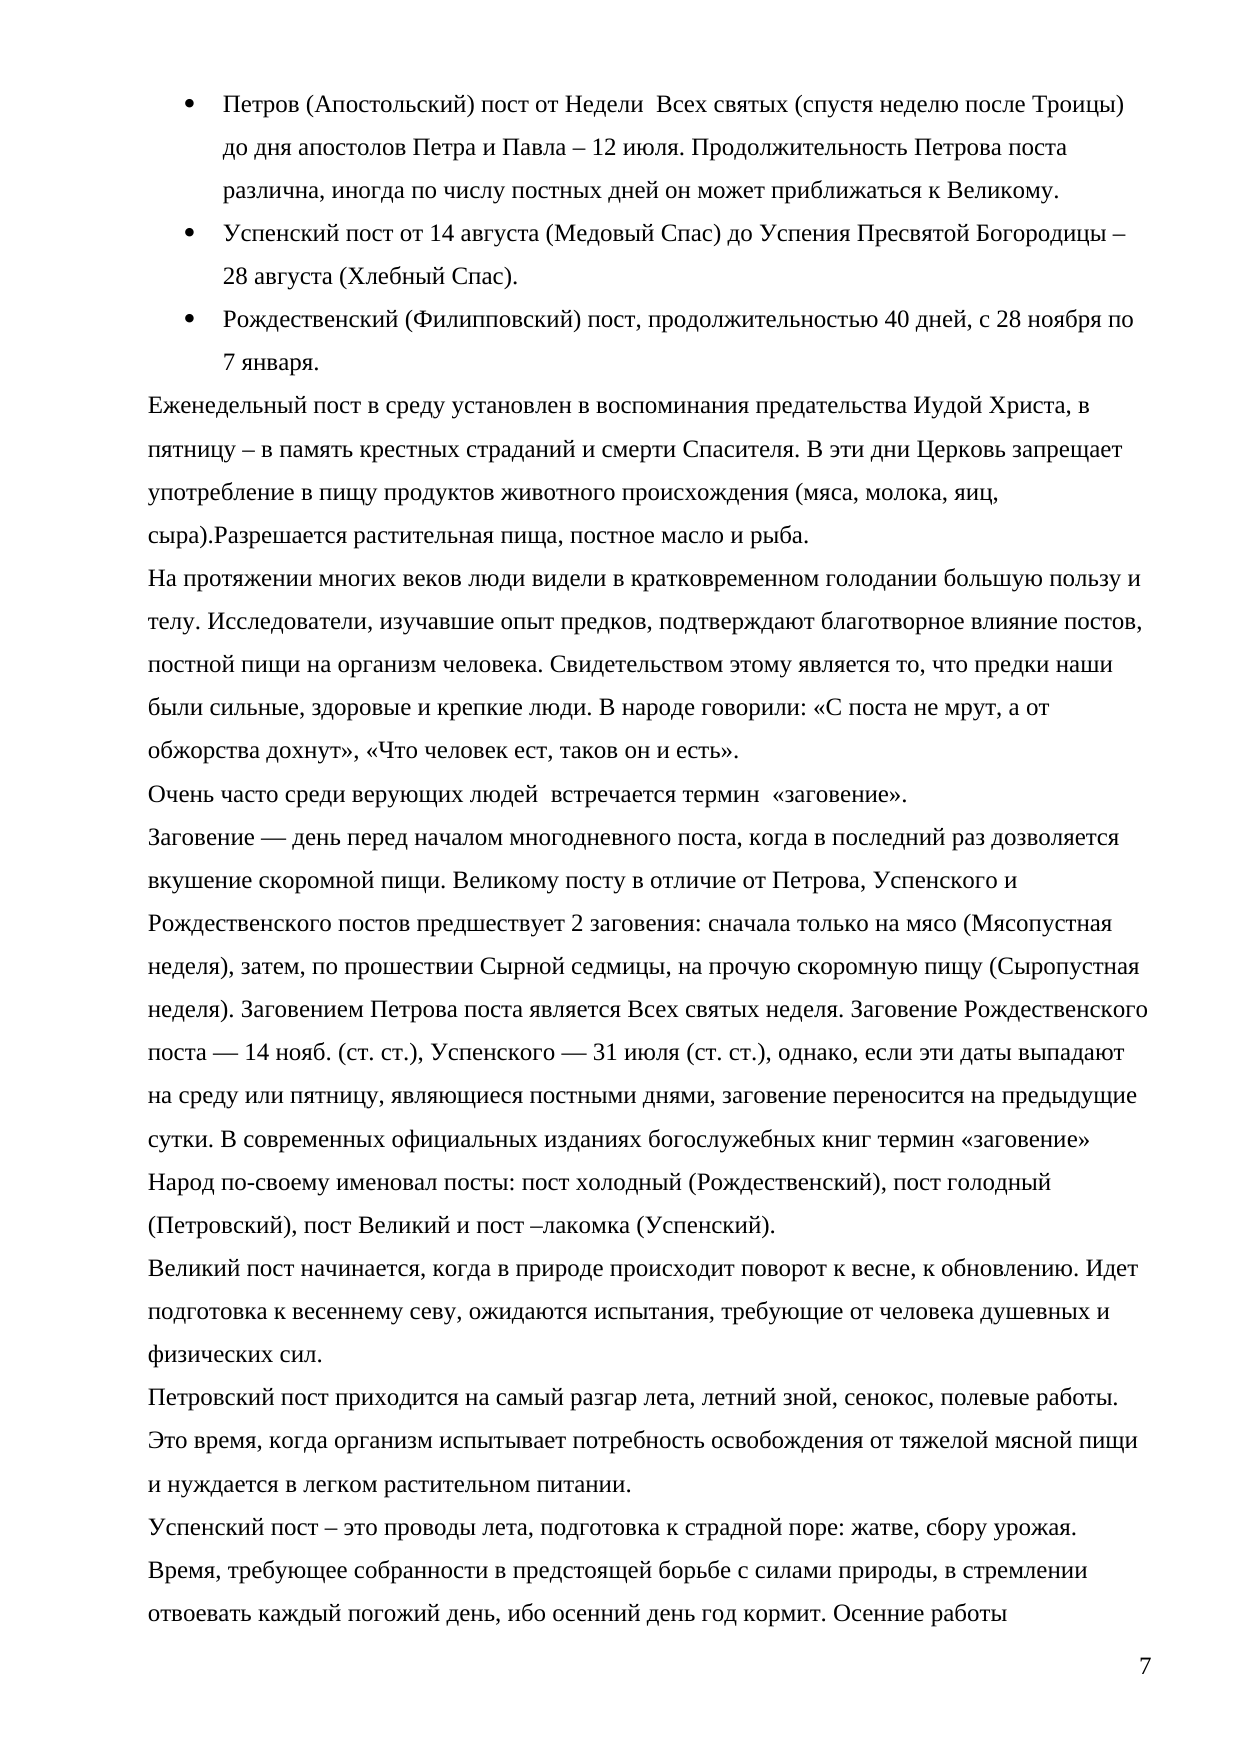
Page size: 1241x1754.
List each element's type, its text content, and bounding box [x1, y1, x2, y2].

text Великий пост начинается, когда в природе происходит поворот к весне, к обновлению. Идет подготовка к весеннему севу, ожидаются испытания, требующие от человека душевных и физических сил. [148, 1253, 1152, 1368]
text Петровский пост приходится на самый разгар лета, летний зной, сенокос, полевые работы. Это время, когда организм испытывает потребность освобождения от тяжелой мясной пищи и нуждается в легком растительном питании. [148, 1382, 1152, 1497]
text Заговение — день перед началом многодневного поста, когда в последний раз дозволяется вкушение скоромной пищи. Великому посту в отличие от Петрова, Успенского и Рождественского постов предшествует 2 заговения: сначала только на мясо (Мясопустная неделя), затем, по прошествии Сырной седмицы, на прочую скоромную пищу (Сыропустная неделя). Заговением Петрова поста является Всех святых неделя. Заговение Рождественского поста — 14 нояб. (ст. ст.), Успенского — 31 июля (ст. ст.), однако, если эти даты выпадают на среду или пятницу, являющиеся постными днями, заговение переносится на предыдущие сутки. В современных официальных изданиях богослужебных книг термин «заговение» [148, 822, 1152, 1152]
text Народ по-своему именовал посты: пост холодный (Рождественский), пост голодный (Петровский), пост Великий и пост –лакомка (Успенский). [148, 1167, 1152, 1239]
list Рождественский (Филипповский) пост, продолжительностью 40 дней, с 28 ноября по 7 января. [185, 304, 1152, 376]
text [148, 1512, 1152, 1627]
list Успенский пост от 14 августа (Медовый Спас) до Успения Пресвятой Богородицы – 28 августа (Хлебный Спас). [185, 218, 1152, 290]
list Петров (Апостольский) пост от Недели Всех святых (спустя неделю после Троицы) до дня апостолов Петра и Павла – 12 июля. Продолжительность Петрова поста различна, иногда по числу постных дней он может приближаться к Великому. [185, 89, 1152, 204]
text Еженедельный пост в среду установлен в воспоминания предательства Иудой Христа, в пятницу – в память крестных страданий и смерти Спасителя. В эти дни Церковь запрещает употребление в пищу продуктов животного происхождения (мяса, молока, яиц, сыра).Разрешается растительная пища, постное масло и рыба. [148, 391, 1152, 549]
text На протяжении многих веков люди видели в кратковременном голодании большую пользу и телу. Исследователи, изучавшие опыт предков, подтверждают благотворное влияние постов, постной пищи на организм человека. Свидетельством этому является то, что предки наши были сильные, здоровые и крепкие люди. В народе говорили: «С поста не мрут, а от обжорства дохнут», «Что человек ест, таков он и есть». [148, 563, 1152, 764]
text Очень часто среди верующих людей встречается термин «заговение». [148, 779, 1152, 807]
